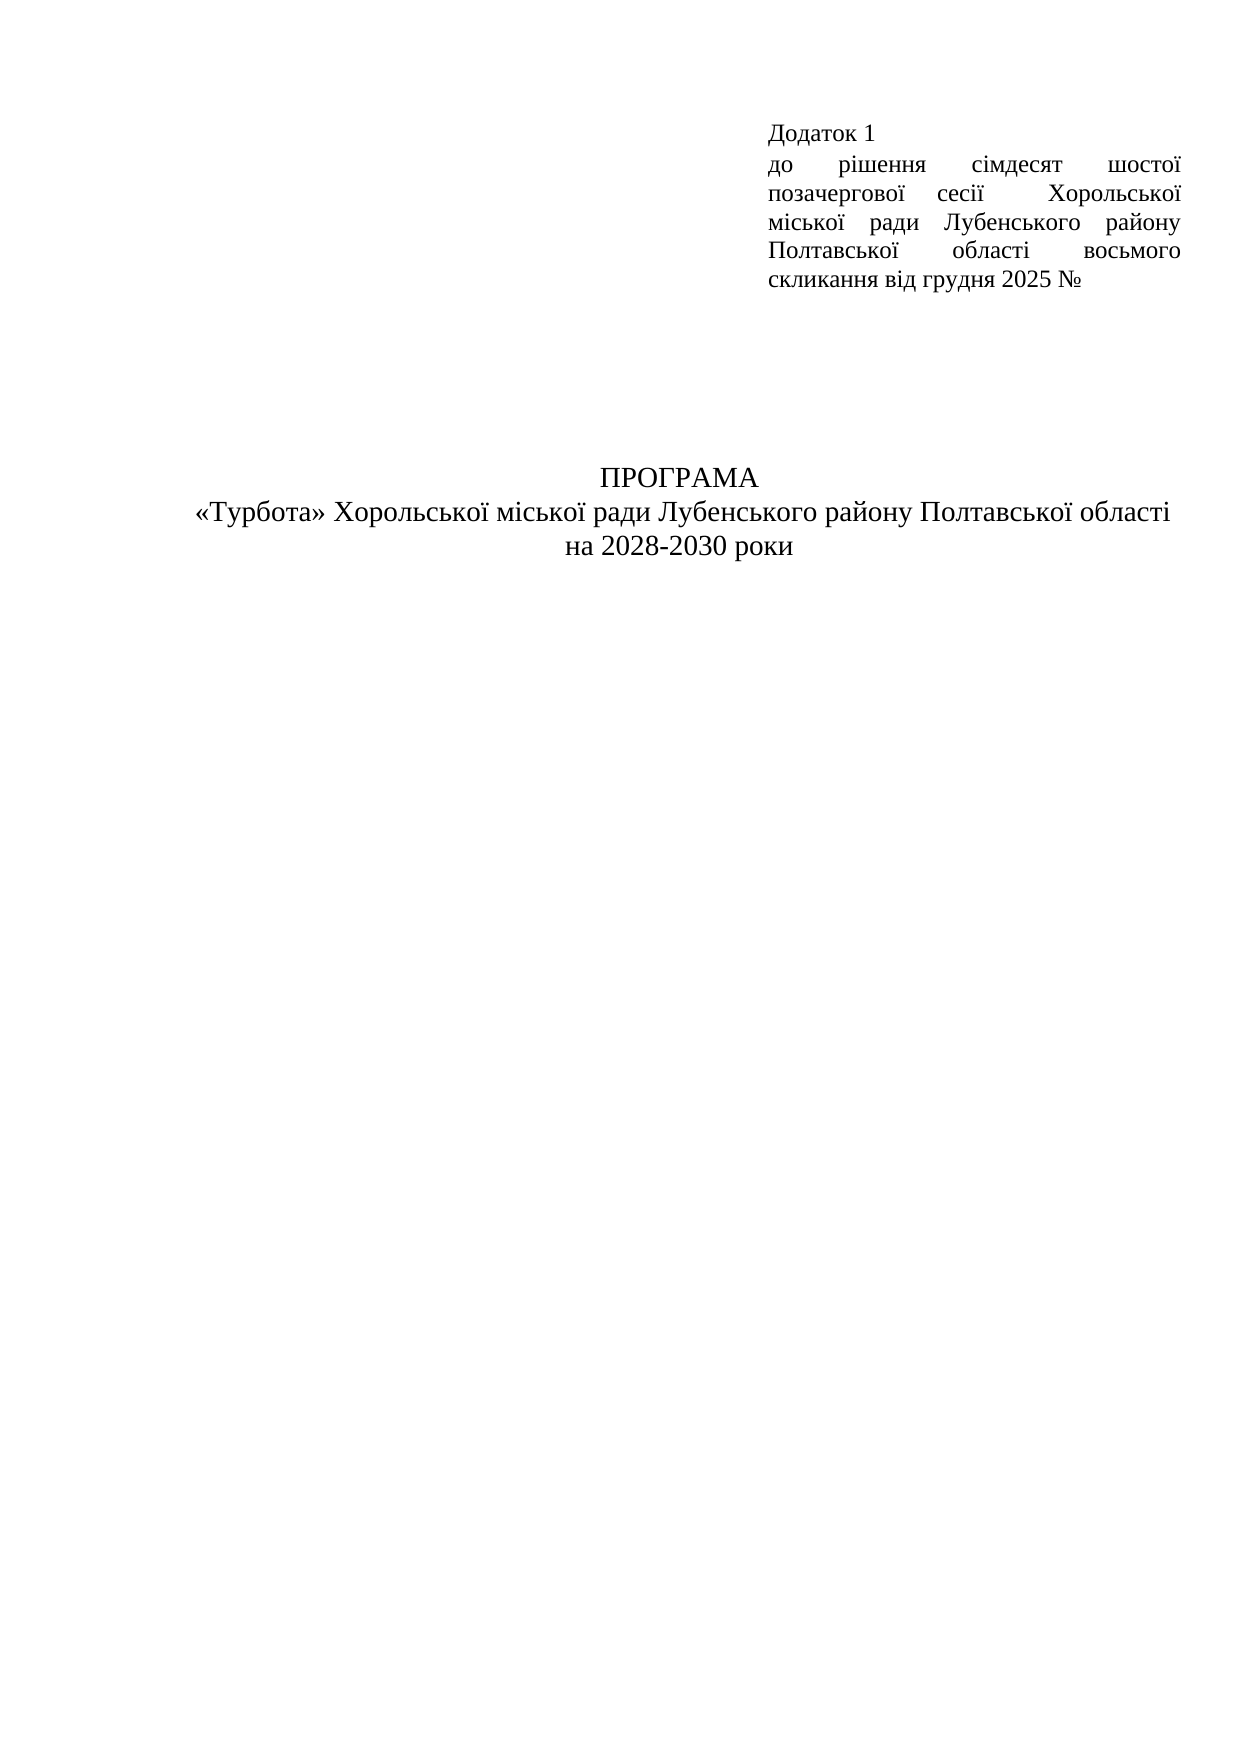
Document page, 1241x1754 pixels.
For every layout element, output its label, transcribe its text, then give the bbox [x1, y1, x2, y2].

text «Турбота» Хорольської міської ради Лубенського району Полтавської області на 2028-2030 роки [177, 494, 1181, 561]
text до рішення сімдесят шостої позачергової сесії Хорольської міської ради Лубенського району Полтавської області восьмого скликання від грудня 2025 № [768, 149, 1181, 293]
text ПРОГРАМА [177, 461, 1181, 494]
text Додаток 1 [768, 118, 1181, 147]
